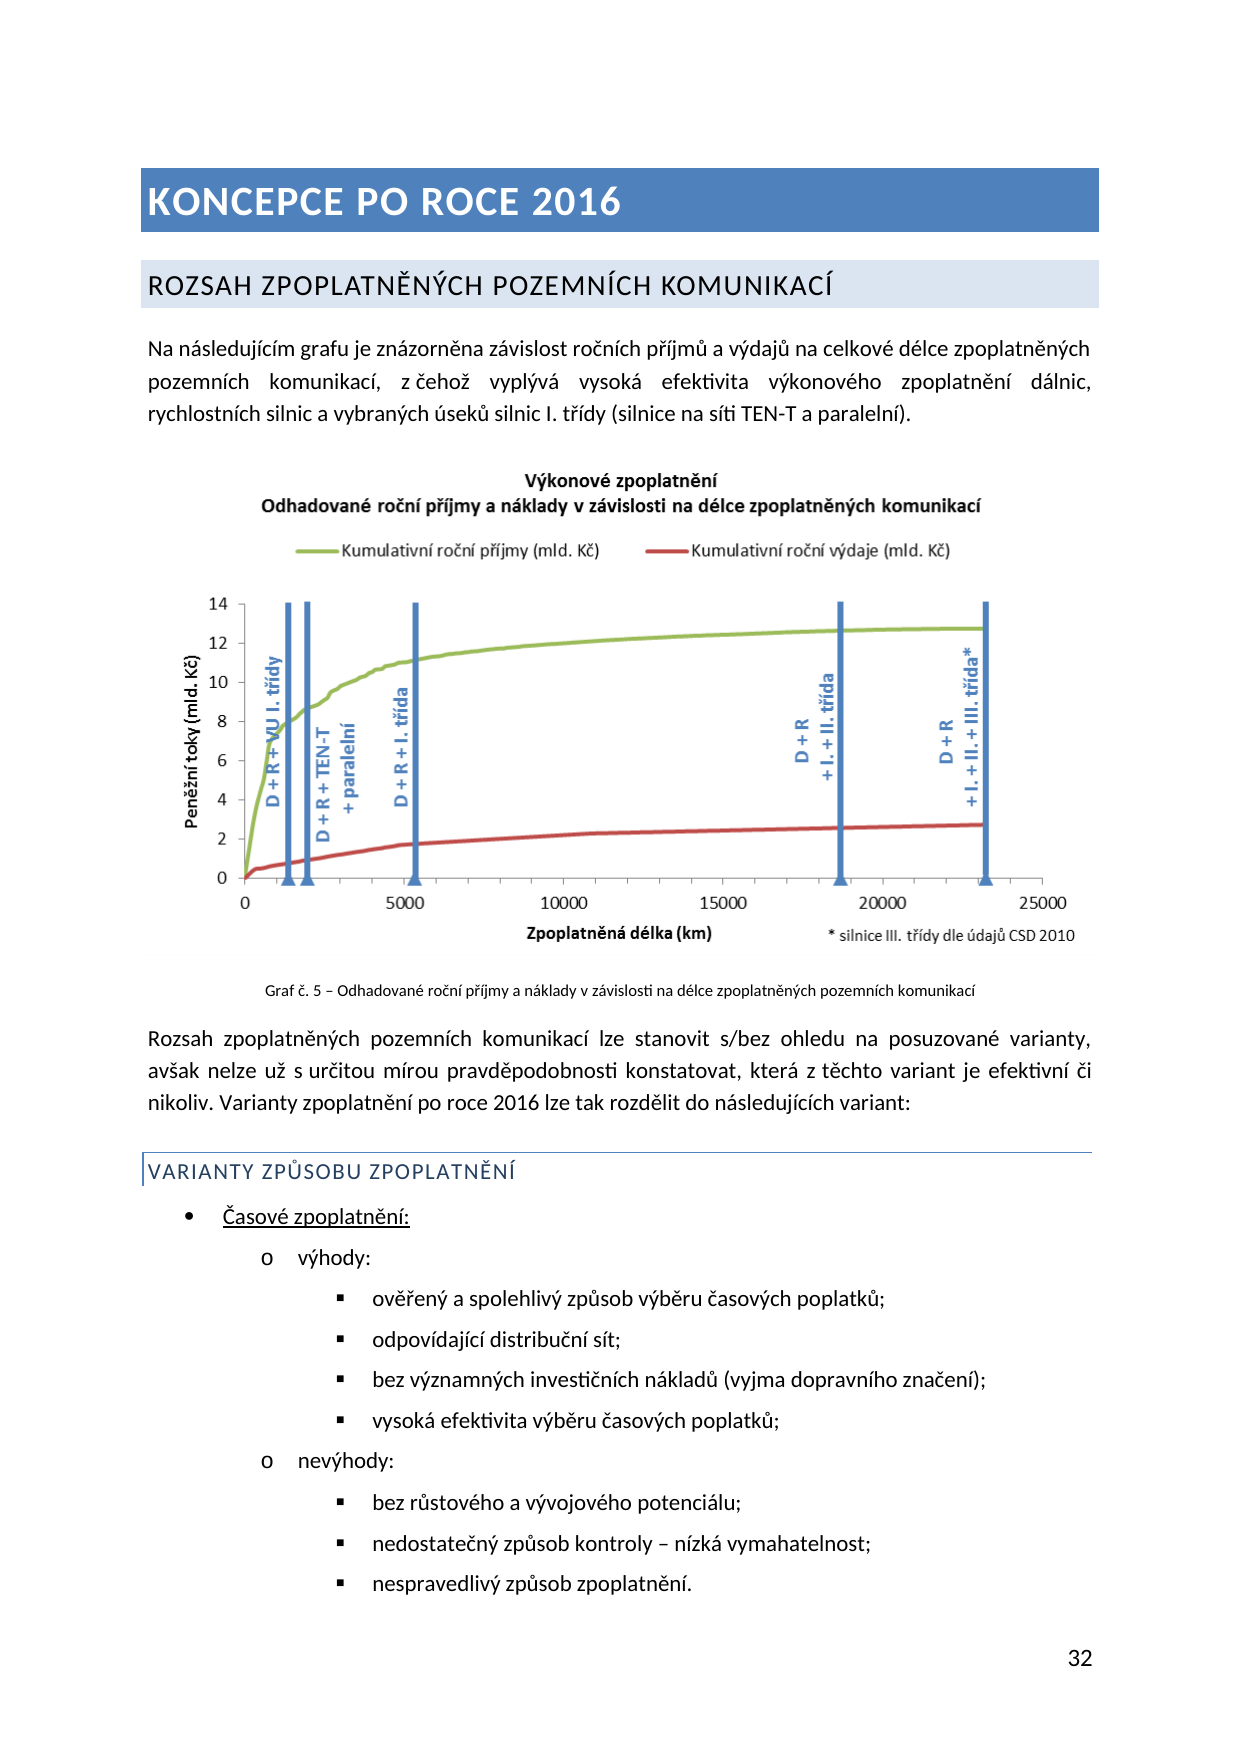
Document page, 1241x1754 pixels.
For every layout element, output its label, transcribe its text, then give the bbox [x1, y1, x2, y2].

text Graf č. 5 – Odhadované roční příjmy a náklady v závislosti na délce zpoplatněných pozemních komunikací [148, 980, 1092, 1000]
text Rozsah zpoplatněných pozemních komunikací lze stanovit s/bez ohledu na posuzované varianty, avšak nelze už s určitou mírou pravděpodobnosti konstatovat, která z těchto variant je efektivní či nikoliv. Varianty zpoplatnění po roce 2016 lze tak rozdělit do následujících variant: [148, 1024, 1092, 1116]
list nespravedlivý způsob zpoplatnění. [335, 1569, 1092, 1597]
subtitle Rozsah zpoplatněných pozemních komunikací [148, 267, 1092, 302]
list nevýhody: [260, 1446, 1092, 1476]
list bez významných investičních nákladů (vyjma dopravního značení); [335, 1365, 1092, 1393]
list nedostatečný způsob kontroly – nízká vymahatelnost; [335, 1529, 1092, 1557]
subtitle KONCEPCE PO ROCE 2016 [148, 175, 1092, 226]
subtitle Varianty způsobu zpoplatnění [144, 1153, 1092, 1186]
list bez růstového a vývojového potenciálu; [335, 1488, 1092, 1516]
list Časové zpoplatnění: [185, 1202, 1092, 1230]
list odpovídající distribuční sít; [335, 1325, 1092, 1353]
list ověřený a spolehlivý způsob výběru časových poplatků; [335, 1284, 1092, 1312]
list výhody: [260, 1243, 1092, 1272]
picture [147, 451, 1094, 956]
list vysoká efektivita výběru časových poplatků; [335, 1406, 1092, 1434]
text Na následujícím grafu je znázorněna závislost ročních příjmů a výdajů na celkové délce zpoplatněných pozemních komunikací, z čehož vyplývá vysoká efektivita výkonového zpoplatnění dálnic, rychlostních silnic a vybraných úseků silnic I. třídy (silnice na síti TEN-T a paralelní). [148, 334, 1092, 427]
